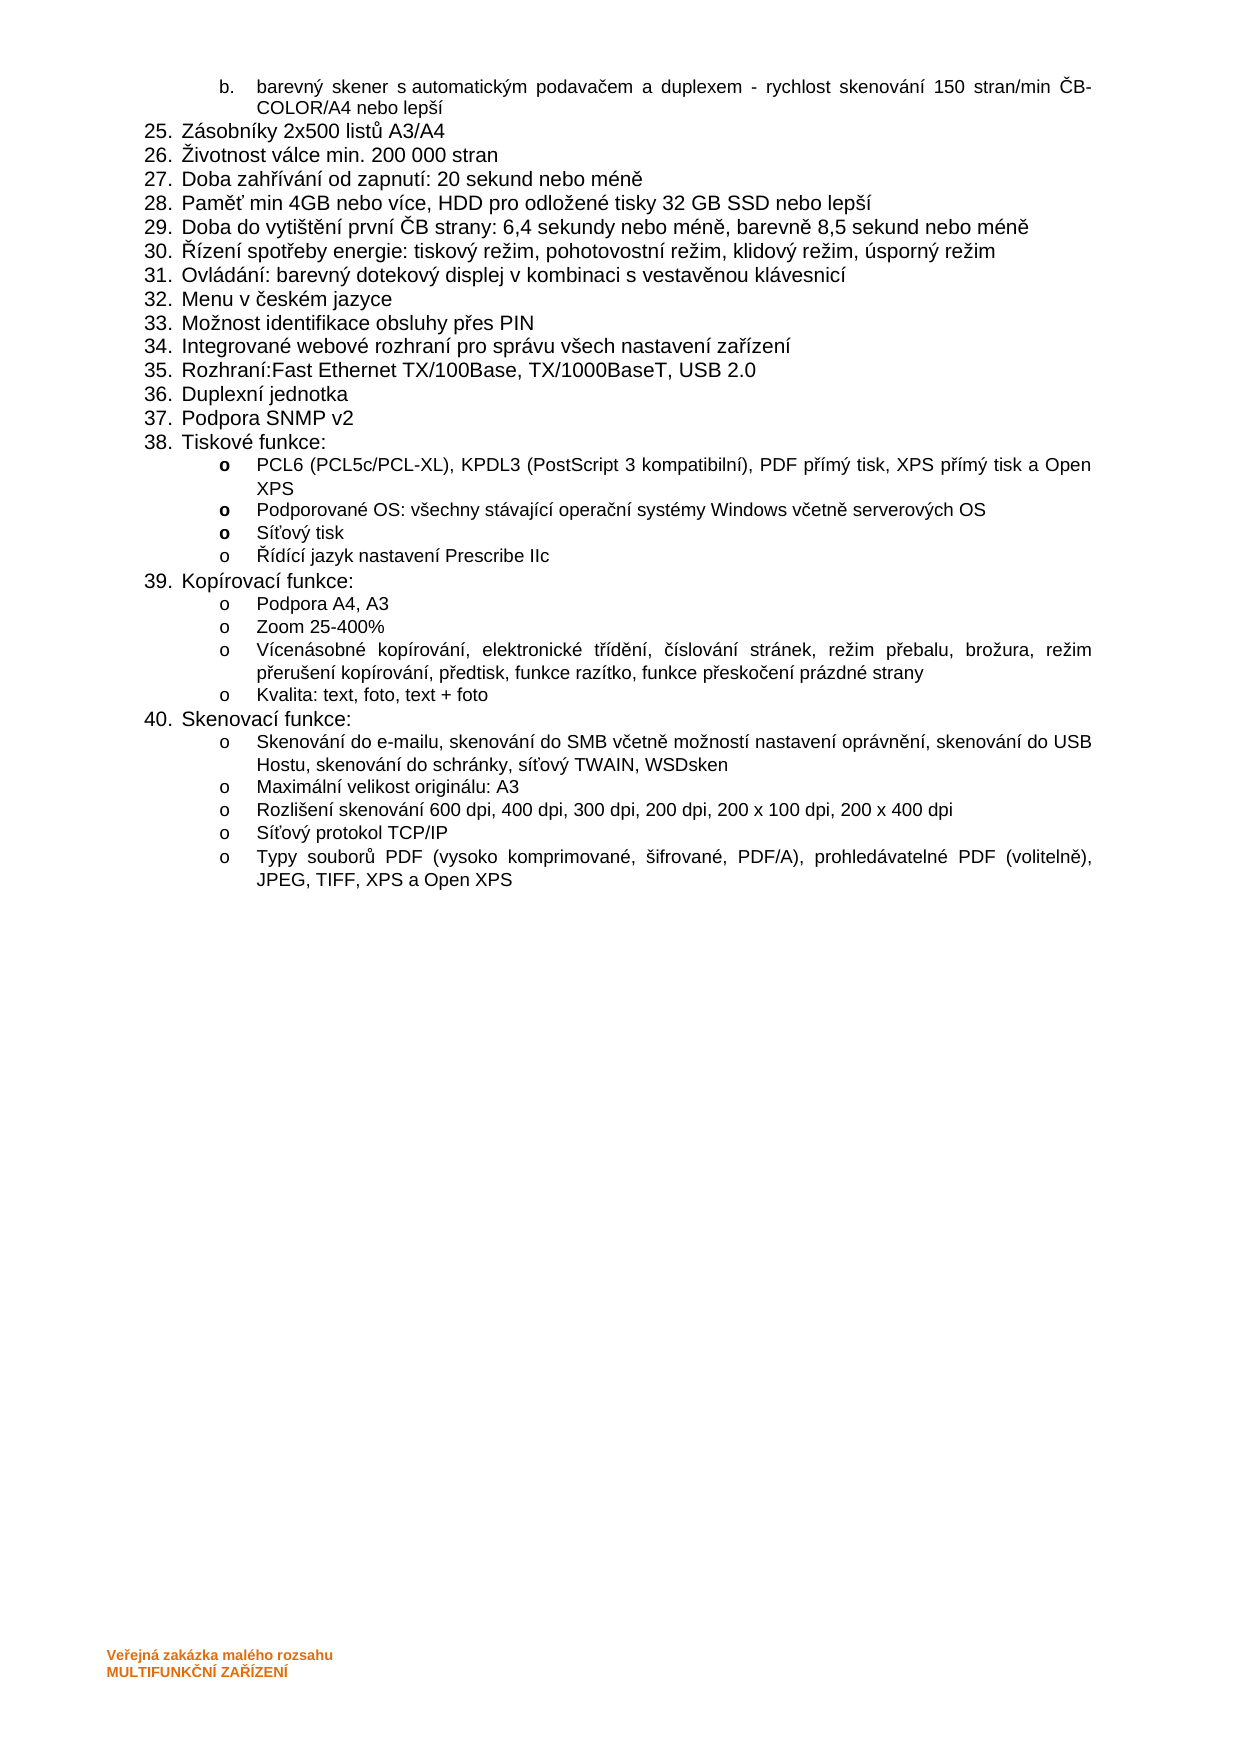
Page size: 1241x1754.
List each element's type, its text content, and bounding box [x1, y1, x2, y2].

list Síťový tisk [219, 522, 1092, 545]
list Zásobníky 2x500 listů A3/A4 [144, 119, 1092, 143]
list Kvalita: text, foto, text + foto [219, 684, 1092, 707]
list Menu v českém jazyce [144, 286, 1092, 310]
list Skenování do e-mailu, skenování do SMB včetně možností nastavení oprávnění, skenování do USB Hostu, skenování do schránky, síťový TWAIN, WSDsken [219, 731, 1092, 776]
list Skenovací funkce: [144, 707, 1092, 731]
list Rozlišení skenování 600 dpi, 400 dpi, 300 dpi, 200 dpi, 200 x 100 dpi, 200 x 400 dpi [219, 799, 1092, 822]
list Řídící jazyk nastavení Prescribe IIc [219, 545, 1092, 568]
list Životnost válce min. 200 000 stran [144, 143, 1092, 167]
list Typy souborů PDF (vysoko komprimované, šifrované, PDF/A), prohledávatelné PDF (volitelně), JPEG, TIFF, XPS a Open XPS [219, 845, 1092, 890]
list Zoom 25-400% [219, 616, 1092, 639]
list Duplexní jednotka [144, 382, 1092, 406]
list Vícenásobné kopírování, elektronické třídění, číslování stránek, režim přebalu, brožura, režim přerušení kopírování, předtisk, funkce razítko, funkce přeskočení prázdné strany [219, 639, 1092, 684]
list Maximální velikost originálu: A3 [219, 776, 1092, 799]
list Podporované OS: všechny stávající operační systémy Windows včetně serverových OS [219, 499, 1092, 522]
list Podpora A4, A3 [219, 592, 1092, 616]
list Řízení spotřeby energie: tiskový režim, pohotovostní režim, klidový režim, úsporný režim [144, 238, 1092, 262]
list Tiskové funkce: [144, 430, 1092, 454]
list Kopírovací funkce: [144, 568, 1092, 592]
list barevný skener s automatickým podavačem a duplexem - rychlost skenování 150 stran/min ČB-COLOR/A4 nebo lepší [219, 76, 1092, 119]
list Integrované webové rozhraní pro správu všech nastavení zařízení [144, 334, 1092, 358]
list Doba do vytištění první ČB strany: 6,4 sekundy nebo méně, barevně 8,5 sekund nebo méně [144, 214, 1092, 238]
list Podpora SNMP v2 [144, 406, 1092, 430]
list Rozhraní:Fast Ethernet TX/100Base, TX/1000BaseT, USB 2.0 [144, 358, 1092, 382]
list PCL6 (PCL5c/PCL-XL), KPDL3 (PostScript 3 kompatibilní), PDF přímý tisk, XPS přímý tisk a Open XPS [219, 454, 1092, 499]
list Paměť min 4GB nebo více, HDD pro odložené tisky 32 GB SSD nebo lepší [144, 191, 1092, 214]
list Možnost identifikace obsluhy přes PIN [144, 310, 1092, 334]
list Ovládání: barevný dotekový displej v kombinaci s vestavěnou klávesnicí [144, 262, 1092, 286]
list Síťový protokol TCP/IP [219, 822, 1092, 845]
list Doba zahřívání od zapnutí: 20 sekund nebo méně [144, 167, 1092, 191]
